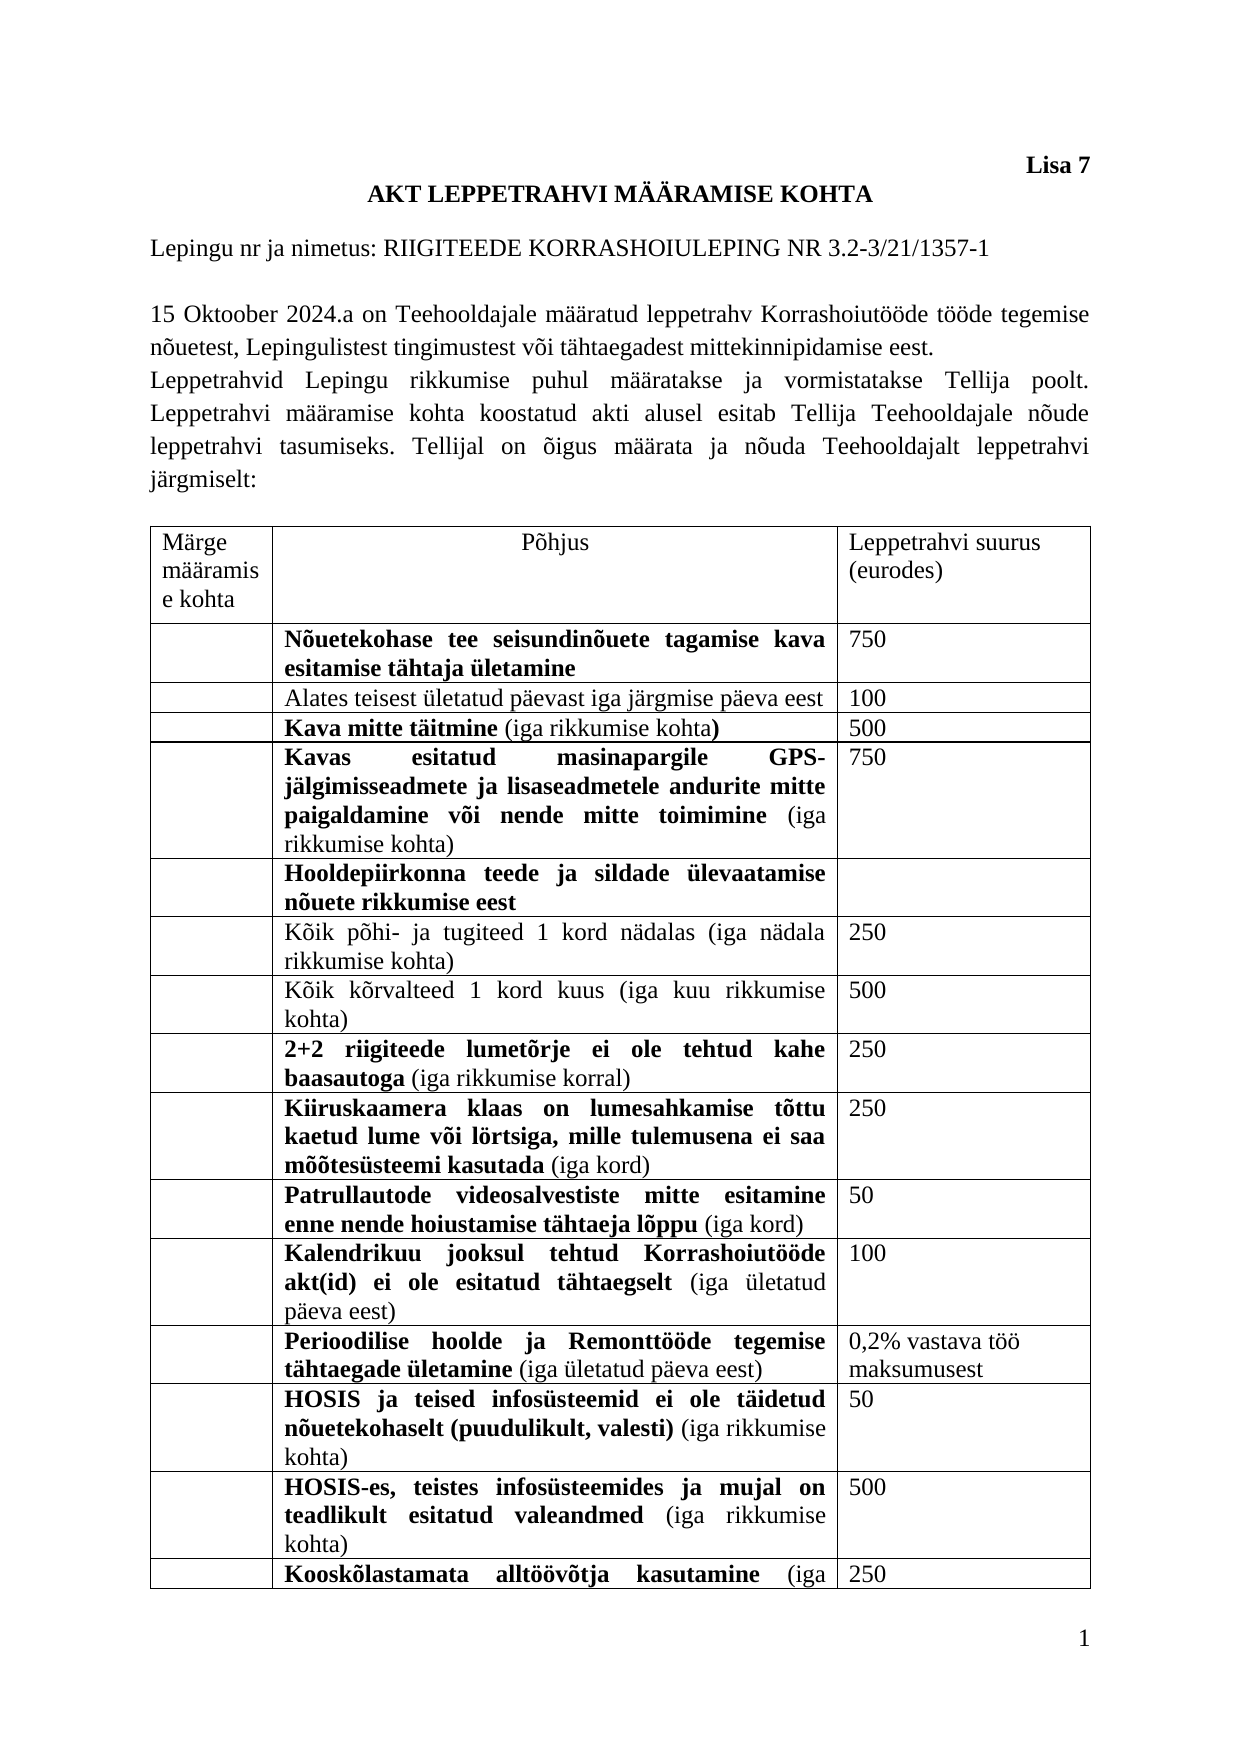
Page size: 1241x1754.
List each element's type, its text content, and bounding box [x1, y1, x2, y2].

table_header Leppetrahvi suurus (eurodes) [838, 527, 1090, 623]
table_cell [151, 859, 272, 916]
table_cell Perioodilise hoolde ja Remonttööde tegemise tähtaegade ületamine (iga ületatud päeva eest) [273, 1326, 837, 1383]
table_cell [151, 683, 272, 712]
table_cell [151, 1326, 272, 1383]
text Leppetrahvid Lepingu rikkumise puhul määratakse ja vormistatakse Tellija poolt. Leppetrahvi määramise kohta koostatud akti alusel esitab Tellija Teehooldajale nõude leppetrahvi tasumiseks. Tellijal on õigus määrata ja nõuda Teehooldajalt leppetrahvi järgmiselt: [150, 365, 1090, 492]
table_cell [151, 1180, 272, 1237]
table_cell 0,2% vastava töö maksumusest [838, 1326, 1090, 1383]
table_cell Kõik põhi- ja tugiteed 1 kord nädalas (iga nädala rikkumise kohta) [273, 917, 837, 974]
table_cell 100 [838, 683, 1090, 712]
table_cell Kalendrikuu jooksul tehtud Korrashoiutööde akt(id) ei ole esitatud tähtaegselt (iga ületatud päeva eest) [273, 1239, 837, 1325]
table_cell 250 [838, 1559, 1090, 1588]
text 15 Oktoober 2024.a on Teehooldajale määratud leppetrahv Korrashoiutööde tööde tegemise nõuetest, Lepingulistest tingimustest või tähtaegadest mittekinnipidamise eest. [150, 299, 1090, 360]
table_cell 250 [838, 1093, 1090, 1179]
table_cell [151, 1384, 272, 1471]
table_header Märge määramise kohta [151, 527, 272, 623]
table_cell 100 [838, 1239, 1090, 1325]
table_cell Kõik kõrvalteed 1 kord kuus (iga kuu rikkumise kohta) [273, 976, 837, 1033]
table_cell HOSIS ja teised infosüsteemid ei ole täidetud nõuetekohaselt (puudulikult, valesti) (iga rikkumise kohta) [273, 1384, 837, 1471]
table_cell 750 [838, 624, 1090, 682]
text Lisa 7 [150, 150, 1090, 179]
table_cell [151, 743, 272, 857]
table_cell Kavas esitatud masinapargile GPS-jälgimisseadmete ja lisaseadmetele andurite mitte paigaldamine või nende mitte toimimine (iga rikkumise kohta) [273, 743, 837, 857]
table_cell 500 [838, 713, 1090, 741]
table_cell 750 [838, 743, 1090, 857]
table_cell Kiiruskaamera klaas on lumesahkamise tõttu kaetud lume või lörtsiga, mille tulemusena ei saa mõõtesüsteemi kasutada (iga kord) [273, 1093, 837, 1179]
table_cell Kava mitte täitmine (iga rikkumise kohta) [273, 713, 837, 741]
table_cell 250 [838, 917, 1090, 974]
table_cell Patrullautode videosalvestiste mitte esitamine enne nende hoiustamise tähtaeja lõppu (iga kord) [273, 1180, 837, 1237]
table_cell 50 [838, 1180, 1090, 1237]
table_header Põhjus [273, 527, 837, 623]
table_cell 500 [838, 1472, 1090, 1558]
table_cell 50 [838, 1384, 1090, 1471]
table_cell [151, 713, 272, 741]
table_cell 500 [838, 976, 1090, 1033]
table_cell [151, 917, 272, 974]
table_cell [151, 1034, 272, 1092]
table_cell 2+2 riigiteede lumetõrje ei ole tehtud kahe baasautoga (iga rikkumise korral) [273, 1034, 837, 1092]
table_cell 250 [838, 1034, 1090, 1092]
table_cell [151, 976, 272, 1033]
table_cell [151, 1472, 272, 1558]
table_cell [151, 1559, 272, 1588]
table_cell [273, 1559, 837, 1588]
table_cell [151, 1239, 272, 1325]
table_cell Alates teisest ületatud päevast iga järgmise päeva eest [273, 683, 837, 712]
table_cell HOSIS-es, teistes infosüsteemides ja mujal on teadlikult esitatud valeandmed (iga rikkumise kohta) [273, 1472, 837, 1558]
table_cell Nõuetekohase tee seisundinõuete tagamise kava esitamise tähtaja ületamine [273, 624, 837, 682]
table_cell [151, 1093, 272, 1179]
table_cell [151, 624, 272, 682]
table_cell Hooldepiirkonna teede ja sildade ülevaatamise nõuete rikkumise eest [273, 859, 837, 916]
text Lepingu nr ja nimetus: RIIGITEEDE KORRASHOIULEPING NR 3.2-3/21/1357-1 [150, 233, 1090, 261]
subtitle Akt leppetrahvi määramise kohta [150, 179, 1090, 207]
table_cell [838, 859, 1090, 916]
